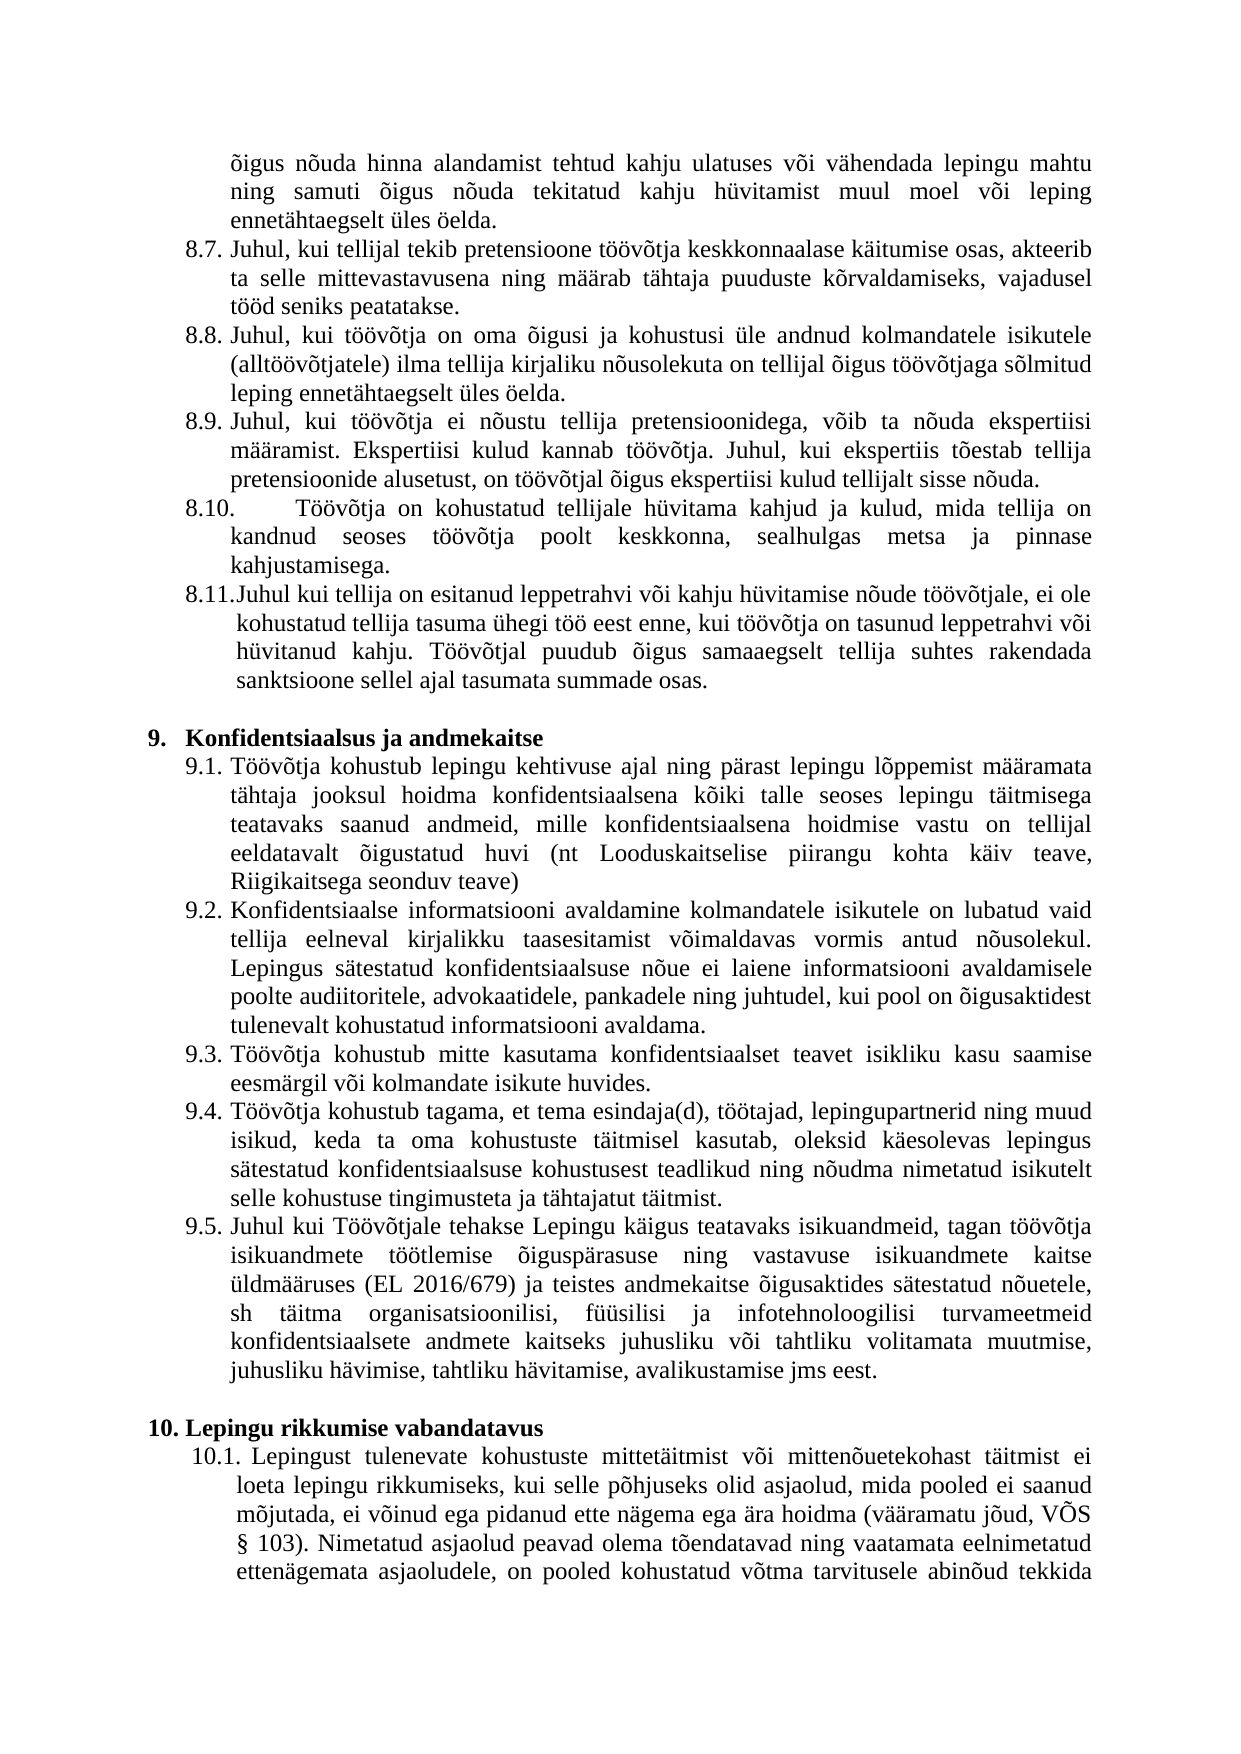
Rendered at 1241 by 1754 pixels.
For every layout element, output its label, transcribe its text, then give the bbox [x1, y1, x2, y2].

list Töövõtja on kohustatud tellijale hüvitama kahjud ja kulud, mida tellija on kandnud seoses töövõtja poolt keskkonna, sealhulgas metsa ja pinnase kahjustamisega. [185, 493, 1093, 579]
list Konfidentsiaalsus ja andmekaitse [148, 723, 1093, 751]
list Juhul kui tellija on esitanud leppetrahvi või kahju hüvitamise nõude töövõtjale, ei ole kohustatud tellija tasuma ühegi töö eest enne, kui töövõtja on tasunud leppetrahvi või hüvitanud kahju. Töövõtjal puudub õigus samaaegselt tellija suhtes rakendada sanktsioone sellel ajal tasumata summade osas. [185, 579, 1093, 694]
list Lepingu rikkumise vabandatavus [148, 1413, 1093, 1441]
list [185, 148, 1093, 234]
list Töövõtja kohustub mitte kasutama konfidentsiaalset teavet isikliku kasu saamise eesmärgil või kolmandate isikute huvides. [185, 1039, 1093, 1096]
list Juhul, kui töövõtja on oma õigusi ja kohustusi üle andnud kolmandatele isikutele (alltöövõtjatele) ilma tellija kirjaliku nõusolekuta on tellijal õigus töövõtjaga sõlmitud leping ennetähtaegselt üles öelda. [185, 320, 1093, 406]
list Juhul, kui tellijal tekib pretensioone töövõtja keskkonnaalase käitumise osas, akteerib ta selle mittevastavusena ning määrab tähtaja puuduste kõrvaldamiseks, vajadusel tööd seniks peatatakse. [185, 234, 1093, 320]
list Töövõtja kohustub tagama, et tema esindaja(d), töötajad, lepingupartnerid ning muud isikud, keda ta oma kohustuste täitmisel kasutab, oleksid käesolevas lepingus sätestatud konfidentsiaalsuse kohustusest teadlikud ning nõudma nimetatud isikutelt selle kohustuse tingimusteta ja tähtajatut täitmist. [185, 1096, 1093, 1211]
list Konfidentsiaalse informatsiooni avaldamine kolmandatele isikutele on lubatud vaid tellija eelneval kirjalikku taasesitamist võimaldavas vormis antud nõusolekul. Lepingus sätestatud konfidentsiaalsuse nõue ei laiene informatsiooni avaldamisele poolte audiitoritele, advokaatidele, pankadele ning juhtudel, kui pool on õigusaktidest tulenevalt kohustatud informatsiooni avaldama. [185, 895, 1093, 1039]
list Juhul kui Töövõtjale tehakse Lepingu käigus teatavaks isikuandmeid, tagan töövõtja isikuandmete töötlemise õiguspärasuse ning vastavuse isikuandmete kaitse üldmääruses (EL 2016/679) ja teistes andmekaitse õigusaktides sätestatud nõuetele, sh täitma organisatsioonilisi, füüsilisi ja infotehnoloogilisi turvameetmeid konfidentsiaalsete andmete kaitseks juhusliku või tahtliku volitamata muutmise, juhusliku hävimise, tahtliku hävitamise, avalikustamise jms eest. [185, 1211, 1093, 1384]
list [191, 1441, 1093, 1585]
list Juhul, kui töövõtja ei nõustu tellija pretensioonidega, võib ta nõuda ekspertiisi määramist. Ekspertiisi kulud kannab töövõtja. Juhul, kui ekspertiis tõestab tellija pretensioonide alusetust, on töövõtjal õigus ekspertiisi kulud tellijalt sisse nõuda. [185, 406, 1093, 493]
list Töövõtja kohustub lepingu kehtivuse ajal ning pärast lepingu lõppemist määramata tähtaja jooksul hoidma konfidentsiaalsena kõiki talle seoses lepingu täitmisega teatavaks saanud andmeid, mille konfidentsiaalsena hoidmise vastu on tellijal eeldatavalt õigustatud huvi (nt Looduskaitselise piirangu kohta käiv teave, Riigikaitsega seonduv teave) [185, 751, 1093, 895]
